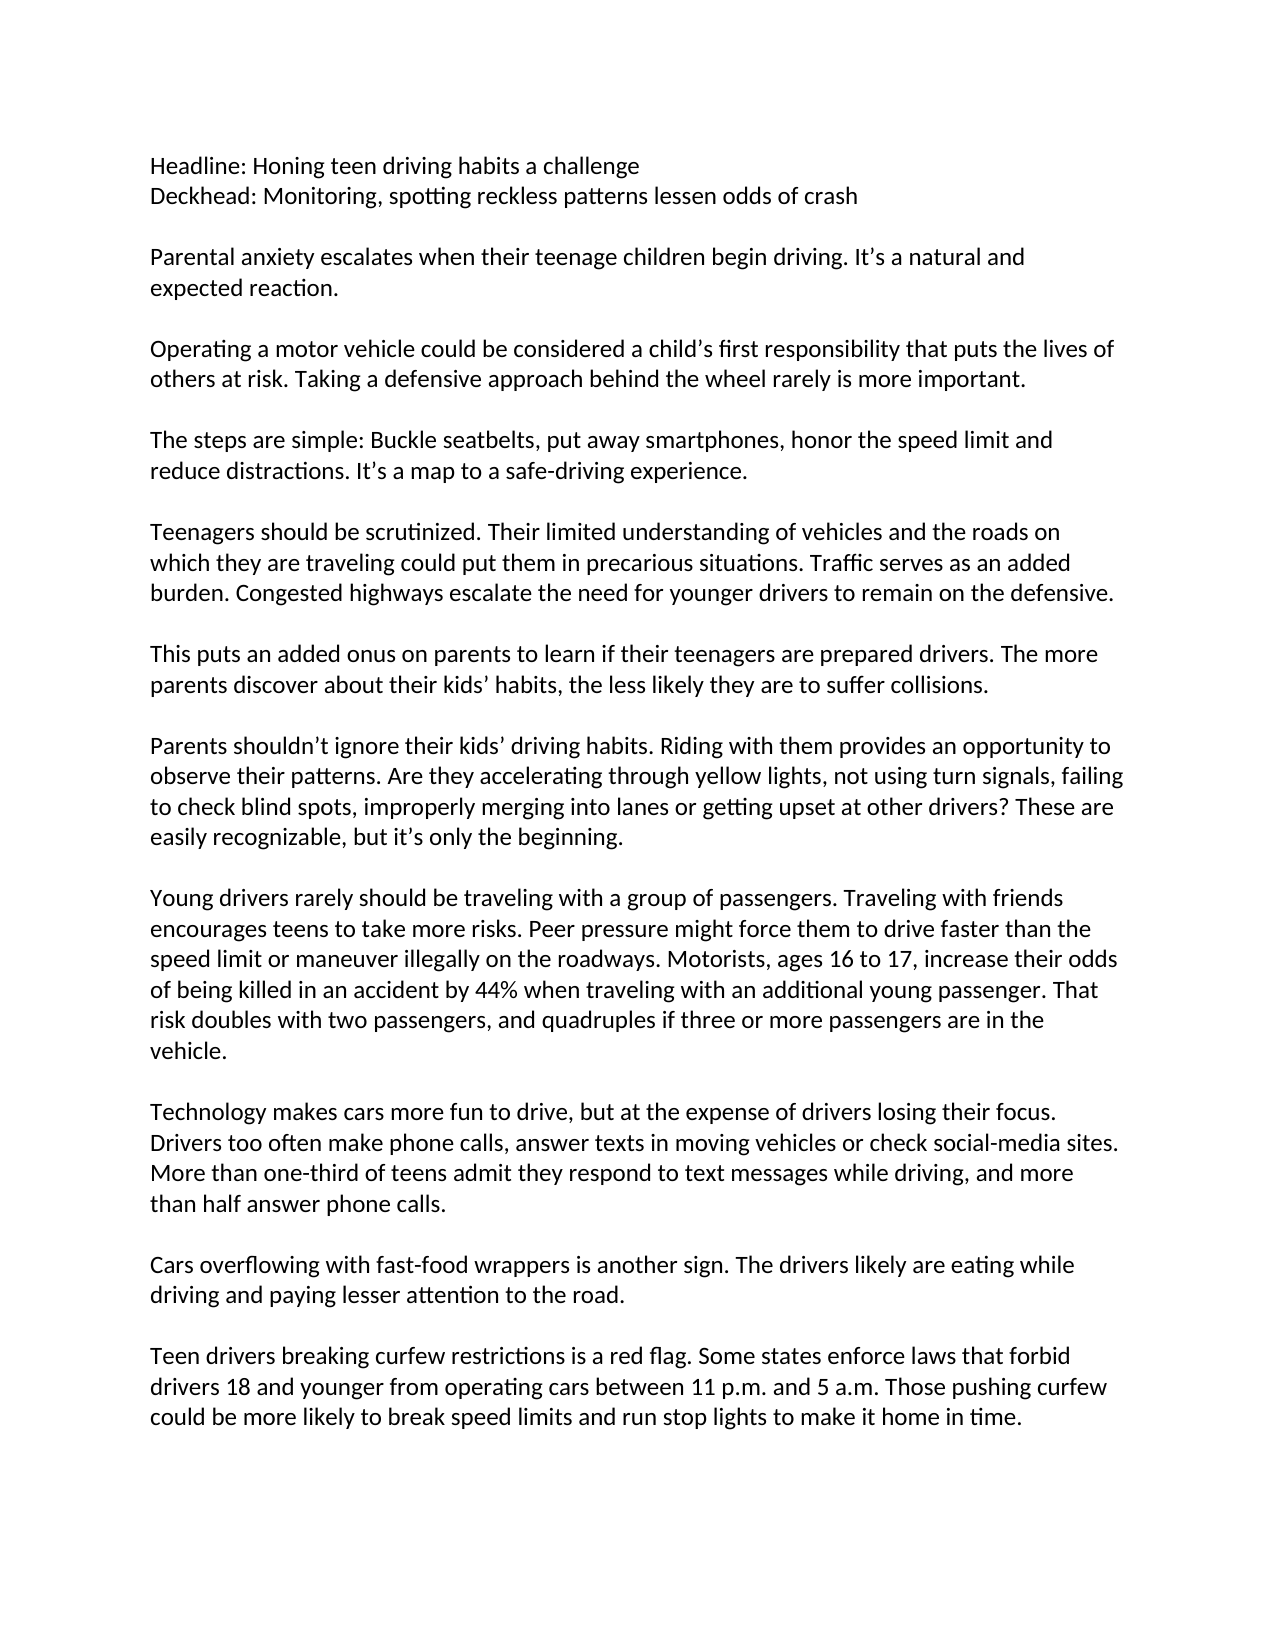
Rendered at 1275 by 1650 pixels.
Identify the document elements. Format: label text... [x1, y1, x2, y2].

text Teenagers should be scrutinized. Their limited understanding of vehicles and the roads on which they are traveling could put them in precarious situations. Traffic serves as an added burden. Congested highways escalate the need for younger drivers to remain on the defensive. [150, 516, 1125, 608]
text Operating a motor vehicle could be considered a child’s first responsibility that puts the lives of others at risk. Taking a defensive approach behind the wheel rarely is more important. [150, 333, 1125, 394]
text Parental anxiety escalates when their teenage children begin driving. It’s a natural and expected reaction. [150, 242, 1125, 303]
text The steps are simple: Buckle seatbelts, put away smartphones, honor the speed limit and reduce distractions. It’s a map to a safe-driving experience. [150, 425, 1125, 486]
text Cars overflowing with fast-food wrappers is another sign. The drivers likely are eating while driving and paying lesser attention to the road. [150, 1249, 1125, 1310]
text Deckhead: Monitoring, spotting reckless patterns lessen odds of crash [150, 181, 1125, 211]
text This puts an added onus on parents to learn if their teenagers are prepared drivers. The more parents discover about their kids’ habits, the less likely they are to suffer collisions. [150, 638, 1125, 699]
text Technology makes cars more fun to drive, but at the expense of drivers losing their focus. Drivers too often make phone calls, answer texts in moving vehicles or check social-media sites. More than one-third of teens admit they respond to text messages while driving, and more than half answer phone calls. [150, 1096, 1125, 1218]
text Headline: Honing teen driving habits a challenge [150, 150, 1125, 181]
text Teen drivers breaking curfew restrictions is a red flag. Some states enforce laws that forbid drivers 18 and younger from operating cars between 11 p.m. and 5 a.m. Those pushing curfew could be more likely to break speed limits and run stop lights to make it home in time. [150, 1340, 1125, 1432]
text Young drivers rarely should be traveling with a group of passengers. Traveling with friends encourages teens to take more risks. Peer pressure might force them to drive faster than the speed limit or maneuver illegally on the roadways. Motorists, ages 16 to 17, increase their odds of being killed in an accident by 44% when traveling with an additional young passenger. That risk doubles with two passengers, and quadruples if three or more passengers are in the vehicle. [150, 882, 1125, 1066]
text Parents shouldn’t ignore their kids’ driving habits. Riding with them provides an opportunity to observe their patterns. Are they accelerating through yellow lights, not using turn signals, failing to check blind spots, improperly merging into lanes or getting upset at other drivers? These are easily recognizable, but it’s only the beginning. [150, 730, 1125, 852]
